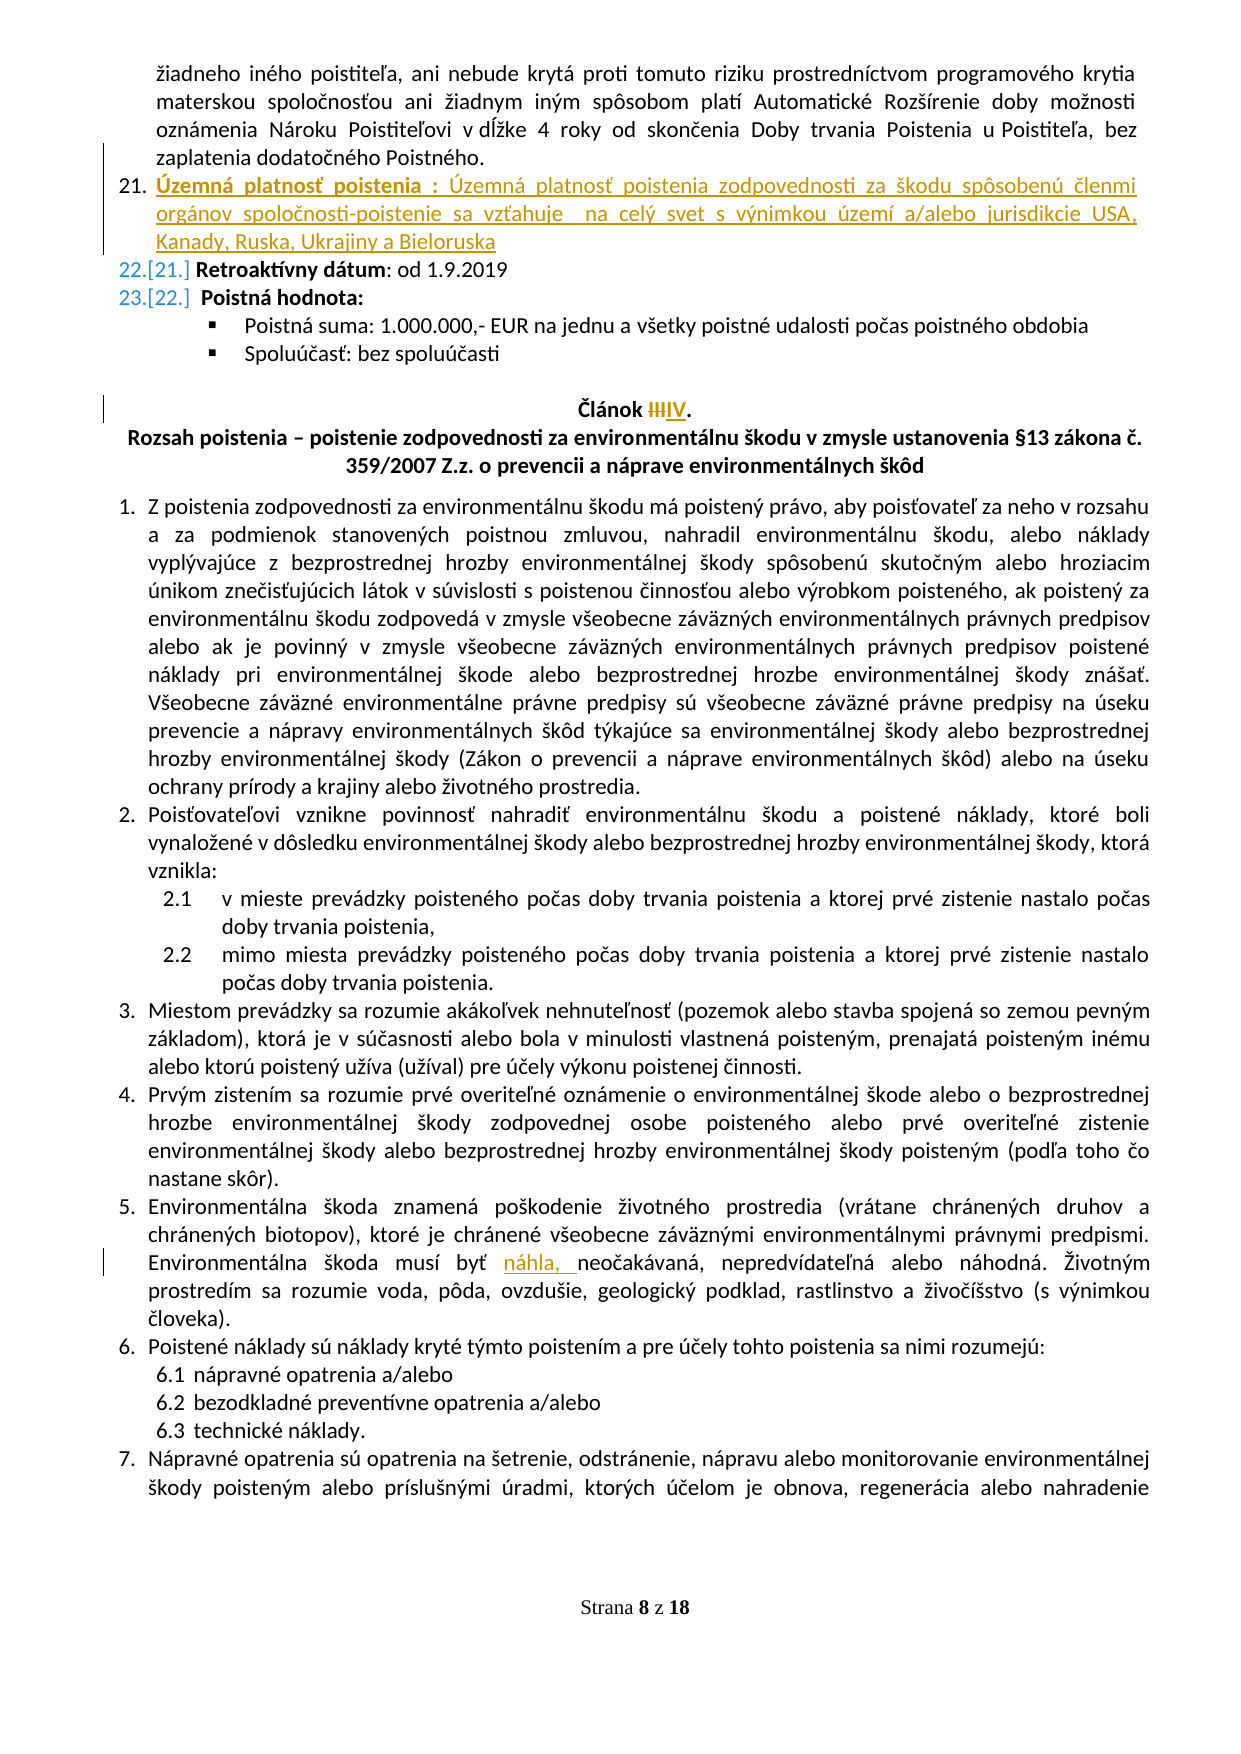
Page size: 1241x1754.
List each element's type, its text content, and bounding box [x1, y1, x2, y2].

list Poistené náklady sú náklady kryté týmto poistením a pre účely tohto poistenia sa nimi rozumejú: [118, 1332, 1152, 1361]
list Spoluúčasť: bez spoluúčasti [207, 339, 1152, 367]
text Rozsah poistenia – poistenie zodpovednosti za environmentálnu škodu v zmysle ustanovenia §13 zákona č. 359/2007 Z.z. o prevencii a náprave environmentálnych škôd [118, 423, 1152, 479]
list Poistná suma: 1.000.000,- EUR na jednu a všetky poistné udalosti počas poistného obdobia [207, 311, 1152, 339]
list technické náklady. [156, 1417, 1152, 1444]
list Environmentálna škoda znamená poškodenie životného prostredia (vrátane chránených druhov a chránených biotopov), ktoré je chránené všeobecne záväznými environmentálnymi právnymi predpismi. Environmentálna škoda musí byť neočakávaná, nepredvídateľná alebo náhodná. Životným prostredím sa rozumie voda, pôda, ovzdušie, geologický podklad, rastlinstvo a živočíšstvo (s výnimkou človeka). [118, 1192, 1152, 1332]
text Článok . [118, 395, 1152, 423]
list mimo miesta prevádzky poisteného počas doby trvania poistenia a ktorej prvé zistenie nastalo počas doby trvania poistenia. [163, 940, 1152, 996]
list v mieste prevádzky poisteného počas doby trvania poistenia a ktorej prvé zistenie nastalo počas doby trvania poistenia, [163, 884, 1152, 940]
list bezodkladné preventívne opatrenia a/alebo [156, 1388, 1152, 1417]
list Poisťovateľovi vznikne povinnosť nahradiť environmentálnu škodu a poistené náklady, ktoré boli vynaložené v dôsledku environmentálnej škody alebo bezprostrednej hrozby environmentálnej škody, ktorá vznikla: [118, 800, 1152, 884]
list Miestom prevádzky sa rozumie akákoľvek nehnuteľnosť (pozemok alebo stavba spojená so zemou pevným základom), ktorá je v súčasnosti alebo bola v minulosti vlastnená poisteným, prenajatá poisteným inému alebo ktorú poistený užíva (užíval) pre účely výkonu poistenej činnosti. [118, 996, 1152, 1080]
list Z poistenia zodpovednosti za environmentálnu škodu má poistený právo, aby poisťovateľ za neho v rozsahu a za podmienok stanovených poistnou zmluvou, nahradil environmentálnu škodu, alebo náklady vyplývajúce z bezprostrednej hrozby environmentálnej škody spôsobenú skutočným alebo hroziacim únikom znečisťujúcich látok v súvislosti s poistenou činnosťou alebo výrobkom poisteného, ak poistený za environmentálnu škodu zodpovedá v zmysle všeobecne záväzných environmentálnych právnych predpisov alebo ak je povinný v zmysle všeobecne záväzných environmentálnych právnych predpisov poistené náklady pri environmentálnej škode alebo bezprostrednej hrozbe environmentálnej škody znášať. Všeobecne záväzné environmentálne právne predpisy sú všeobecne záväzné právne predpisy na úseku prevencie a nápravy environmentálnych škôd týkajúce sa environmentálnej škody alebo bezprostrednej hrozby environmentálnej škody (Zákon o prevencii a náprave environmentálnych škôd) alebo na úseku ochrany prírody a krajiny alebo životného prostredia. [118, 492, 1152, 800]
list nápravné opatrenia a/alebo [156, 1361, 1152, 1388]
list Retroaktívny dátum: od 1.9.2019 [118, 255, 1152, 283]
list Poistná hodnota: [118, 283, 1152, 311]
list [118, 59, 1137, 171]
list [118, 1444, 1152, 1501]
list Prvým zistením sa rozumie prvé overiteľné oznámenie o environmentálnej škode alebo o bezprostrednej hrozbe environmentálnej škody zodpovednej osobe poisteného alebo prvé overiteľné zistenie environmentálnej škody alebo bezprostrednej hrozby environmentálnej škody poisteným (podľa toho čo nastane skôr). [118, 1080, 1152, 1192]
